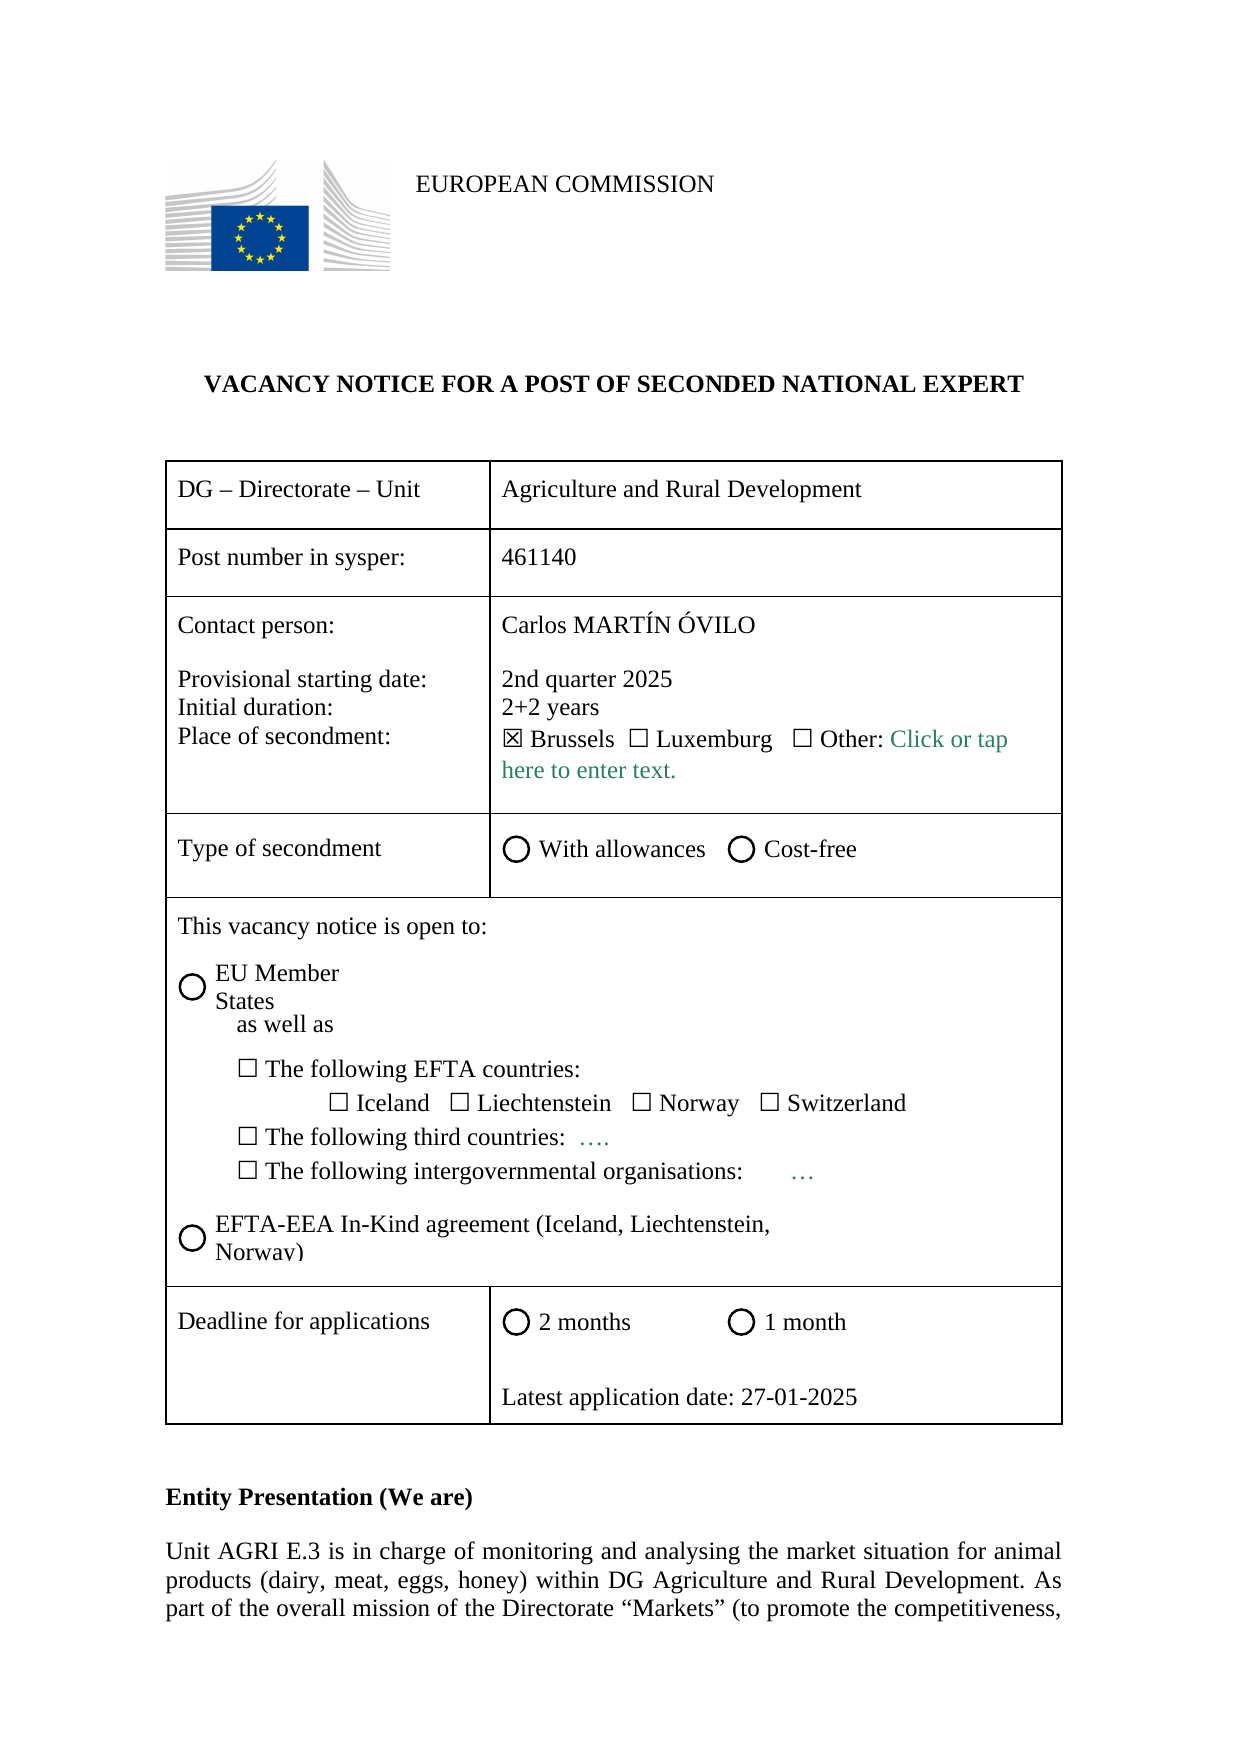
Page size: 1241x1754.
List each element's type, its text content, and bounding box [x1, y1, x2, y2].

picture [165, 160, 391, 271]
table_cell Latest application date: [491, 1287, 1061, 1423]
table_cell Type of secondment [167, 814, 489, 897]
list Entity Presentation (We are) [165, 1482, 1063, 1511]
table_cell quarter years Brussels Luxemburg Other: [491, 597, 1061, 813]
table_header DG – Directorate – Unit [167, 462, 489, 528]
table_cell This vacancy notice is open to: as well as The following EFTA countries: Iceland Liechtenstein Norway Switzerland The following third countries: The following intergovernmental organisations: [167, 898, 1061, 1286]
table_cell Post number in sysper: [167, 530, 489, 596]
table_cell Deadline for applications [167, 1287, 489, 1423]
text VACANCY NOTICE FOR A POST OF SECONDED NATIONAL EXPERT [165, 369, 1063, 398]
table_cell Contact person: Provisional starting date: Initial duration: Place of secondment: [167, 597, 489, 813]
table_cell [491, 814, 1061, 897]
